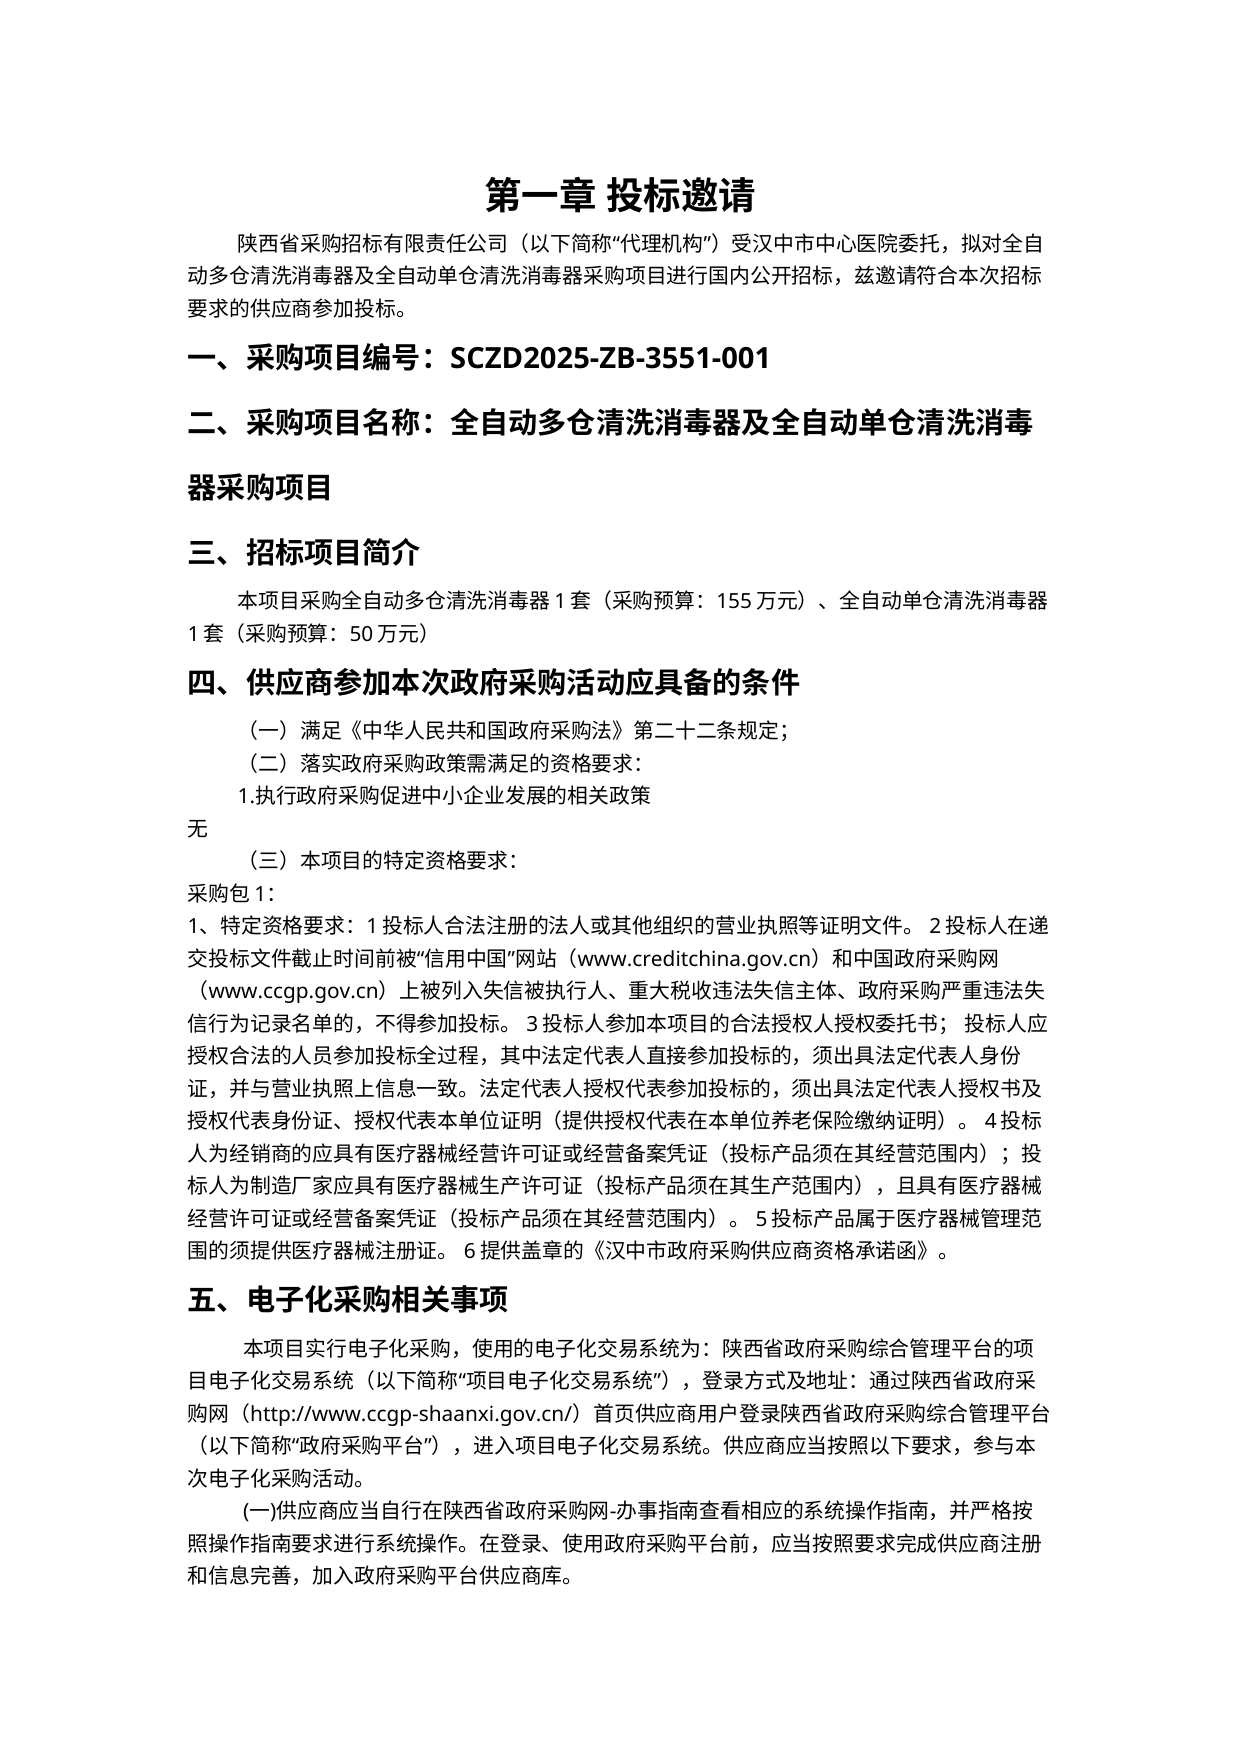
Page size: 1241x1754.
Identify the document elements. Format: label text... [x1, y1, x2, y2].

text 一、采购项目编号：SCZD2025-ZB-3551-001 [187, 324, 1053, 389]
text 二、采购项目名称：全自动多仓清洗消毒器及全自动单仓清洗消毒器采购项目 [187, 389, 1053, 519]
text 采购包1： [187, 877, 1053, 909]
text 三、招标项目简介 [187, 519, 1053, 584]
text 四、供应商参加本次政府采购活动应具备的条件 [187, 649, 1053, 714]
text （一）满足《中华人民共和国政府采购法》第二十二条规定； [187, 714, 1053, 747]
text 1.执行政府采购促进中小企业发展的相关政策 [187, 779, 1053, 812]
text 第一章 投标邀请 [187, 162, 1053, 227]
text （三）本项目的特定资格要求： [187, 844, 1053, 877]
text 五、电子化采购相关事项 [187, 1267, 1053, 1332]
text 陕西省采购招标有限责任公司（以下简称“代理机构”）受汉中市中心医院委托，拟对全自动多仓清洗消毒器及全自动单仓清洗消毒器采购项目进行国内公开招标，兹邀请符合本次招标要求的供应商参加投标。 [187, 227, 1053, 324]
text 无 [187, 812, 1053, 844]
text 本项目实行电子化采购，使用的电子化交易系统为：陕西省政府采购综合管理平台的项目电子化交易系统（以下简称“项目电子化交易系统”），登录方式及地址：通过陕西省政府采购网（http://www.ccgp-shaanxi.gov.cn/）首页供应商用户登录陕西省政府采购综合管理平台（以下简称“政府采购平台”），进入项目电子化交易系统。供应商应当按照以下要求，参与本次电子化采购活动。 [187, 1332, 1053, 1494]
text （二）落实政府采购政策需满足的资格要求： [187, 747, 1053, 779]
text 本项目采购全自动多仓清洗消毒器1套（采购预算：155万元）、全自动单仓清洗消毒器1套（采购预算：50万元） [187, 584, 1053, 649]
text (一)供应商应当自行在陕西省政府采购网-办事指南查看相应的系统操作指南，并严格按照操作指南要求进行系统操作。在登录、使用政府采购平台前，应当按照要求完成供应商注册和信息完善，加入政府采购平台供应商库。 [187, 1494, 1053, 1592]
text 1、特定资格要求：1投标人合法注册的法人或其他组织的营业执照等证明文件。 2投标人在递交投标文件截止时间前被“信用中国”网站（www.creditchina.gov.cn）和中国政府采购网（www.ccgp.gov.cn）上被列入失信被执行人、重大税收违法失信主体、政府采购严重违法失信行为记录名单的，不得参加投标。 3投标人参加本项目的合法授权人授权委托书； 投标人应授权合法的人员参加投标全过程，其中法定代表人直接参加投标的，须出具法定代表人身份证，并与营业执照上信息一致。法定代表人授权代表参加投标的，须出具法定代表人授权书及授权代表身份证、授权代表本单位证明（提供授权代表在本单位养老保险缴纳证明）。 4投标人为经销商的应具有医疗器械经营许可证或经营备案凭证（投标产品须在其经营范围内）；投标人为制造厂家应具有医疗器械生产许可证（投标产品须在其生产范围内），且具有医疗器械经营许可证或经营备案凭证（投标产品须在其经营范围内）。 5投标产品属于医疗器械管理范围的须提供医疗器械注册证。 6提供盖章的《汉中市政府采购供应商资格承诺函》。 [187, 909, 1053, 1267]
